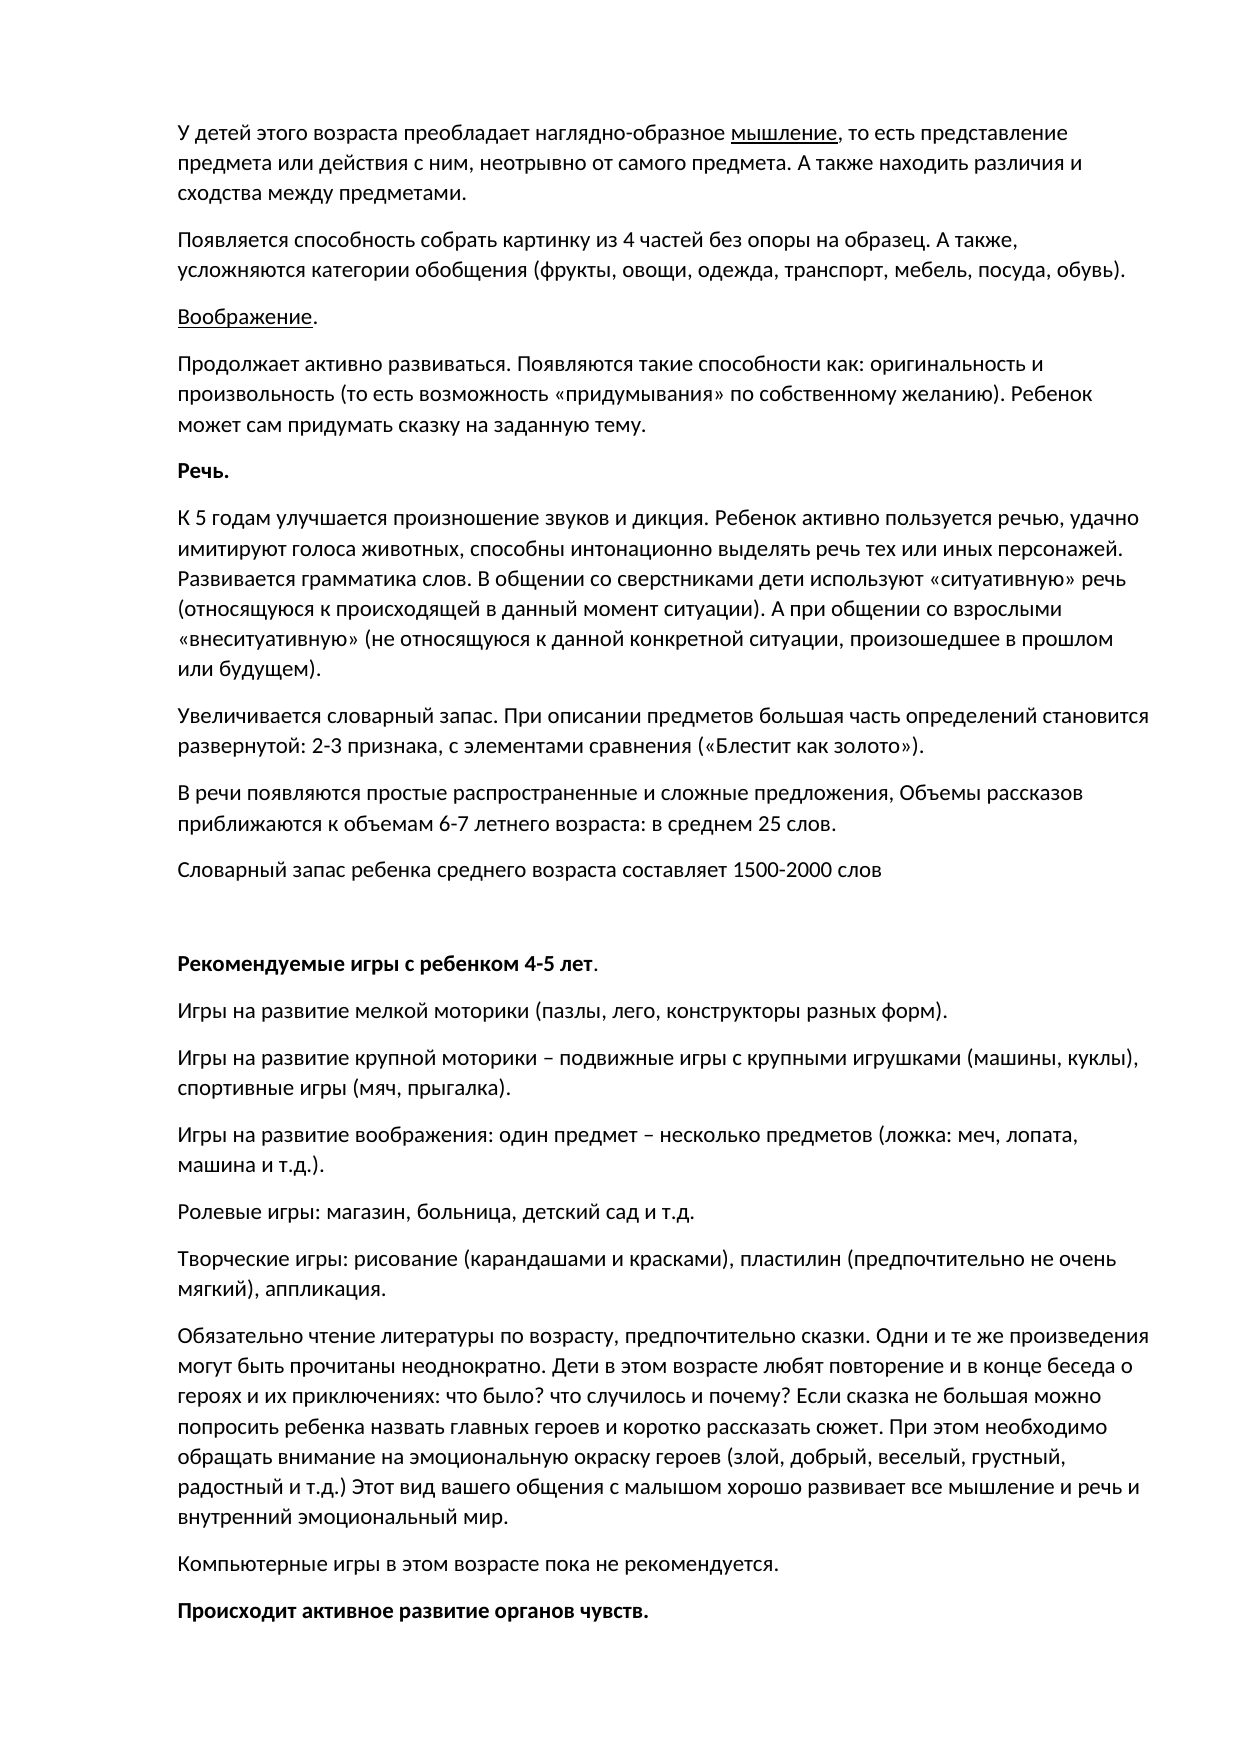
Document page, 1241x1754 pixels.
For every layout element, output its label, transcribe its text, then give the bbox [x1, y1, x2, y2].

text Творческие игры: рисование (карандашами и красками), пластилин (предпочтительно не очень мягкий), аппликация. [177, 1244, 1152, 1302]
text Словарный запас ребенка среднего возраста составляет 1500-2000 слов [177, 856, 1152, 884]
text Игры на развитие крупной моторики – подвижные игры с крупными игрушками (машины, куклы), спортивные игры (мяч, прыгалка). [177, 1043, 1152, 1101]
text Появляется способность собрать картинку из 4 частей без опоры на образец. А также, усложняются категории обобщения (фрукты, овощи, одежда, транспорт, мебель, посуда, обувь). [177, 225, 1152, 284]
text Продолжает активно развиваться. Появляются такие способности как: оригинальность и произвольность (то есть возможность «придумывания» по собственному желанию). Ребенок может сам придумать сказку на заданную тему. [177, 349, 1152, 438]
text Ролевые игры: магазин, больница, детский сад и т.д. [177, 1197, 1152, 1225]
text К 5 годам улучшается произношение звуков и дикция. Ребенок активно пользуется речью, удачно имитируют голоса животных, способны интонационно выделять речь тех или иных персонажей. Развивается грамматика слов. В общении со сверстниками дети используют «ситуативную» речь (относящуюся к происходящей в данный момент ситуации). А при общении со взрослыми «внеситуативную» (не относящуюся к данной конкретной ситуации, произошедшее в прошлом или будущем). [177, 503, 1152, 683]
text Воображение. [177, 302, 1152, 331]
text Игры на развитие воображения: один предмет – несколько предметов (ложка: меч, лопата, машина и т.д.). [177, 1120, 1152, 1178]
text Рекомендуемые игры с ребенком 4-5 лет. [177, 949, 1152, 977]
text Увеличивается словарный запас. При описании предметов большая часть определений становится развернутой: 2-3 признака, с элементами сравнения («Блестит как золото»). [177, 701, 1152, 760]
text Игры на развитие мелкой моторики (пазлы, лего, конструкторы разных форм). [177, 996, 1152, 1024]
text В речи появляются простые распространенные и сложные предложения, Объемы рассказов приближаются к объемам 6-7 летнего возраста: в среднем 25 слов. [177, 778, 1152, 837]
text Происходит активное развитие органов чувств. [177, 1596, 1152, 1624]
text Обязательно чтение литературы по возрасту, предпочтительно сказки. Одни и те же произведения могут быть прочитаны неоднократно. Дети в этом возрасте любят повторение и в конце беседа о героях и их приключениях: что было? что случилось и почему? Если сказка не большая можно попросить ребенка назвать главных героев и коротко рассказать сюжет. При этом необходимо обращать внимание на эмоциональную окраску героев (злой, добрый, веселый, грустный, радостный и т.д.) Этот вид вашего общения с малышом хорошо развивает все мышление и речь и внутренний эмоциональный мир. [177, 1321, 1152, 1531]
text Компьютерные игры в этом возрасте пока не рекомендуется. [177, 1549, 1152, 1577]
text У детей этого возраста преобладает наглядно-образное мышление, то есть представление предмета или действия с ним, неотрывно от самого предмета. А также находить различия и сходства между предметами. [177, 118, 1152, 207]
text Речь. [177, 457, 1152, 485]
